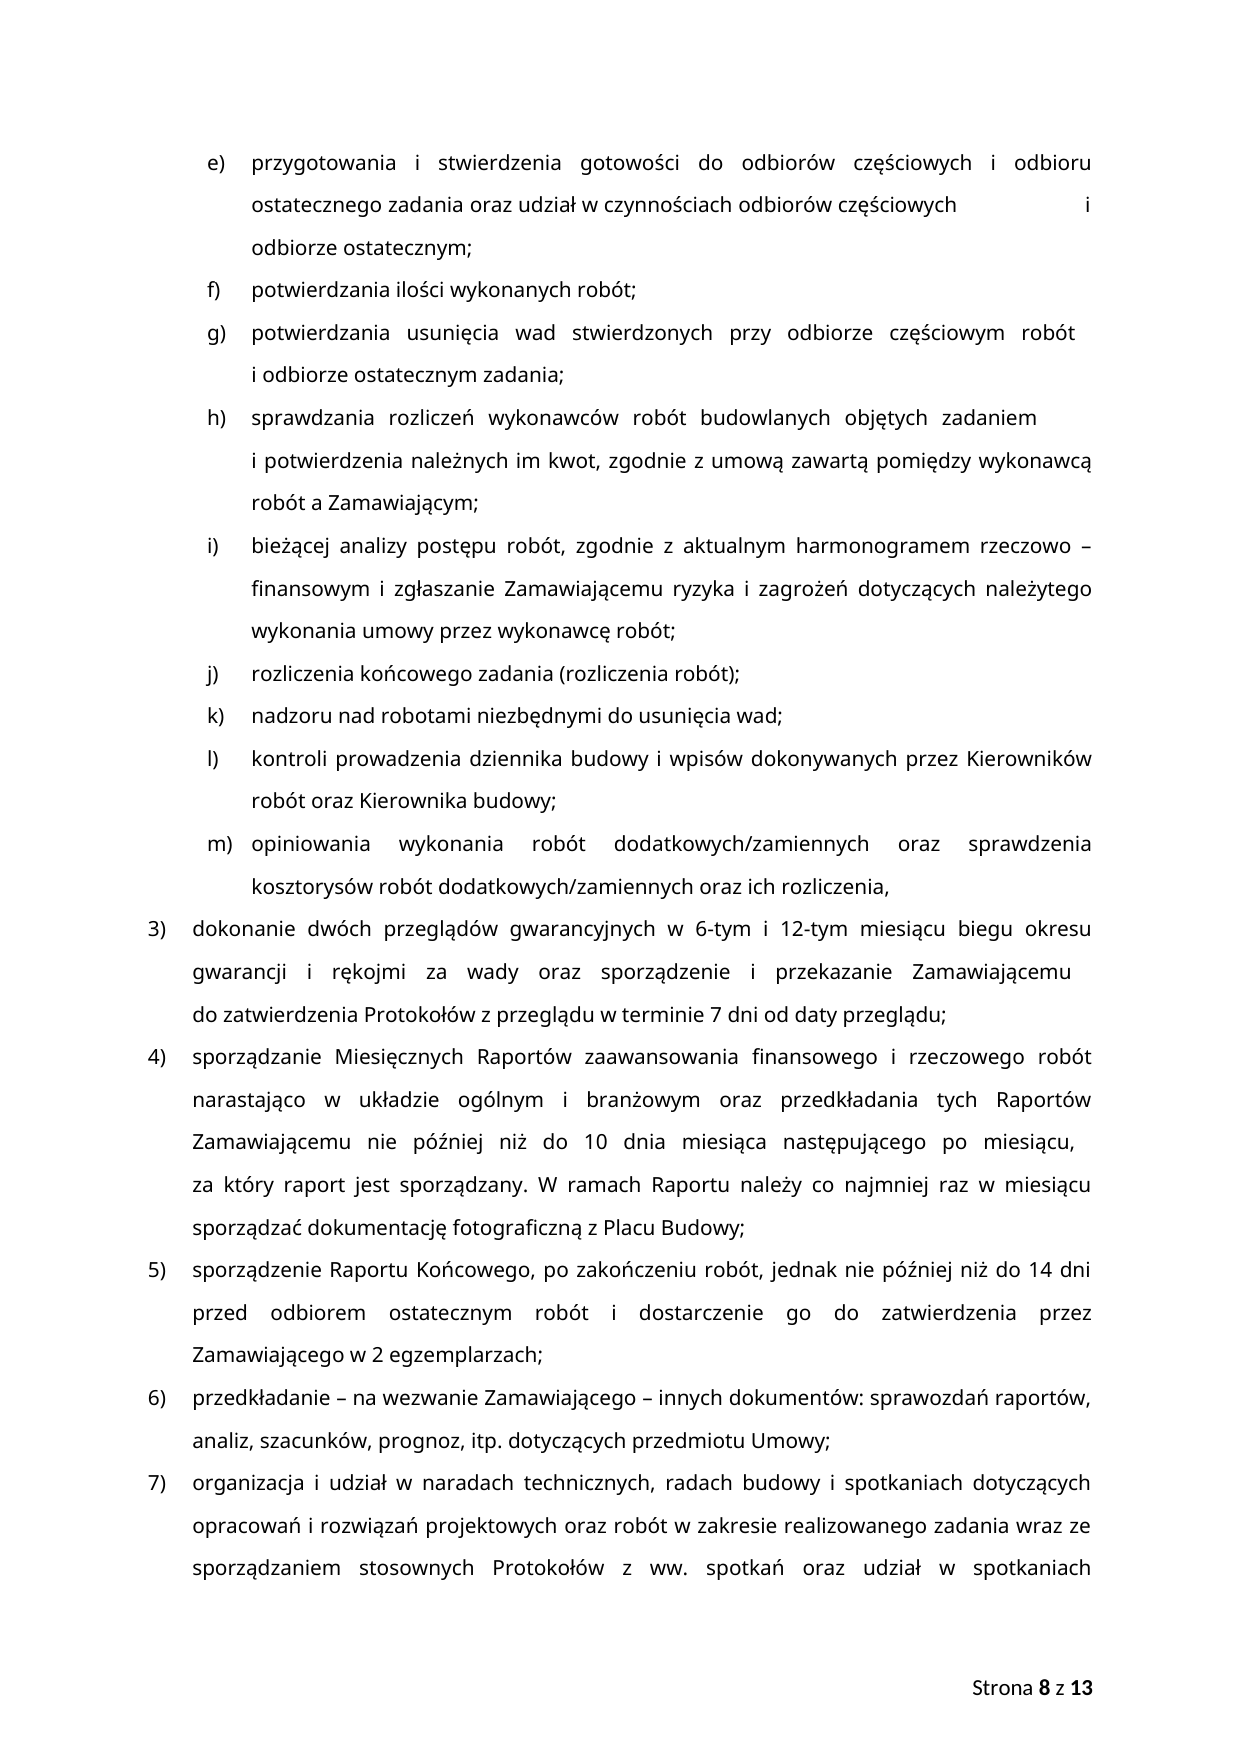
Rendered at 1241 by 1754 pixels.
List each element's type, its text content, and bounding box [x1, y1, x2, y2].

list przedkładanie – na wezwanie Zamawiającego – innych dokumentów: sprawozdań raportów, analiz, szacunków, prognoz, itp. dotyczących przedmiotu Umowy; [148, 1383, 1093, 1454]
list sprawdzania rozliczeń wykonawców robót budowlanych objętych zadaniem i potwierdzenia należnych im kwot, zgodnie z umową zawartą pomiędzy wykonawcą robót a Zamawiającym; [207, 403, 1093, 517]
list sporządzenie Raportu Końcowego, po zakończeniu robót, jednak nie później niż do 14 dni przed odbiorem ostatecznym robót i dostarczenie go do zatwierdzenia przez Zamawiającego w 2 egzemplarzach; [148, 1255, 1093, 1369]
list opiniowania wykonania robót dodatkowych/zamiennych oraz sprawdzenia kosztorysów robót dodatkowych/zamiennych oraz ich rozliczenia, [207, 829, 1093, 900]
list bieżącej analizy postępu robót, zgodnie z aktualnym harmonogramem rzeczowo – finansowym i zgłaszanie Zamawiającemu ryzyka i zagrożeń dotyczących należytego wykonania umowy przez wykonawcę robót; [207, 531, 1093, 645]
list potwierdzania usunięcia wad stwierdzonych przy odbiorze częściowym robót i odbiorze ostatecznym zadania; [207, 318, 1093, 389]
list przygotowania i stwierdzenia gotowości do odbiorów częściowych i odbioru ostatecznego zadania oraz udział w czynnościach odbiorów częściowych i odbiorze ostatecznym; [207, 148, 1093, 261]
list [148, 1468, 1093, 1582]
list dokonanie dwóch przeglądów gwarancyjnych w 6-tym i 12-tym miesiącu biegu okresu gwarancji i rękojmi za wady oraz sporządzenie i przekazanie Zamawiającemu do zatwierdzenia Protokołów z przeglądu w terminie 7 dni od daty przeglądu; [148, 914, 1093, 1028]
list kontroli prowadzenia dziennika budowy i wpisów dokonywanych przez Kierowników robót oraz Kierownika budowy; [207, 744, 1093, 815]
list potwierdzania ilości wykonanych robót; [207, 275, 1093, 304]
list sporządzanie Miesięcznych Raportów zaawansowania finansowego i rzeczowego robót narastająco w układzie ogólnym i branżowym oraz przedkładania tych Raportów Zamawiającemu nie później niż do 10 dnia miesiąca następującego po miesiącu, za który raport jest sporządzany. W ramach Raportu należy co najmniej raz w miesiącu sporządzać dokumentację fotograficzną z Placu Budowy; [148, 1042, 1093, 1241]
list rozliczenia końcowego zadania (rozliczenia robót); [207, 659, 1093, 687]
list nadzoru nad robotami niezbędnymi do usunięcia wad; [207, 701, 1093, 730]
